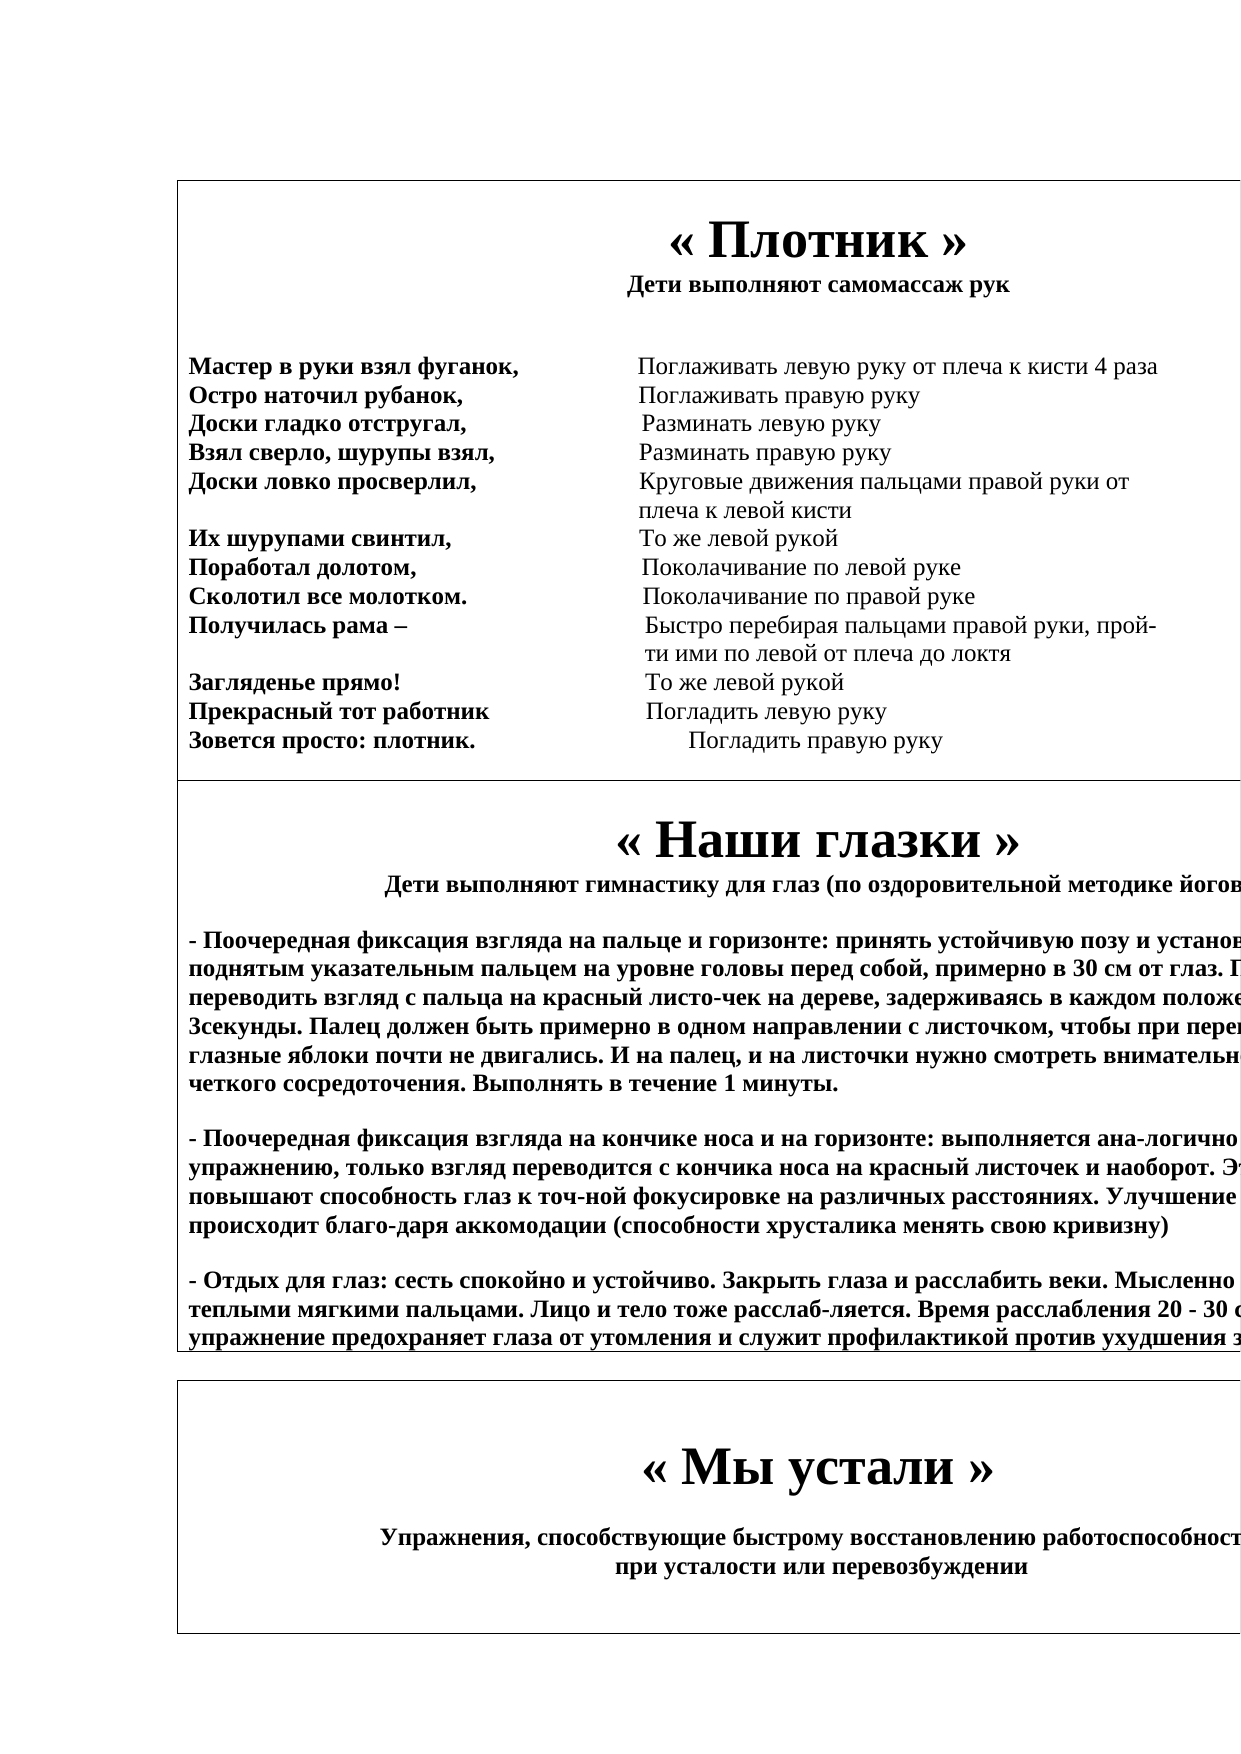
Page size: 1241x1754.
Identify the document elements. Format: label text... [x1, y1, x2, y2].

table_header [178, 1381, 1240, 1632]
table_header « Наши глазки » Дети выполняют гимнастику для глаз (по оздоровительной методике йогов) - Поочередная фиксация взгляда на пальце и горизонте: принять устойчивую позу и установить руку с поднятым указательным пальцем на уровне головы перед собой, примерно в 30 см от глаз. Поочередно переводить взгляд с пальца на красный листо-чек на дереве, задерживаясь в каждом положении на 2-3секунды. Палец должен быть примерно в одном направлении с листочком, чтобы при переводе взгляда глазные яблоки почти не двигались. И на палец, и на листочки нужно смотреть внимательно, добиваясь четкого сосредоточения. Выполнять в течение 1 минуты. - Поочередная фиксация взгляда на кончике носа и на горизонте: выполняется ана-логично предыдущему упражнению, только взгляд переводится с кончика носа на красный листочек и наоборот. Эти упражнения повышают способность глаз к точ-ной фокусировке на различных расстояниях. Улучшение зрения происходит благо-даря аккомодации (способности хрусталика менять свою кривизну) - Отдых для глаз: сесть спокойно и устойчиво. Закрыть глаза и расслабить веки. Мысленно погладить глаза теплыми мягкими пальцами. Лицо и тело тоже расслаб-ляется. Время расслабления 20 - 30 секунд. Это упражнение предохраняет глаза от утомления и служит профилактикой против ухудшения зрения. [178, 781, 1240, 1351]
table_header « Плотник » Дети выполняют самомассаж рук Мастер в руки взял фуганок, Поглаживать левую руку от плеча к кисти 4 раза Остро наточил рубанок, Поглаживать правую руку Доски гладко отстругал, Разминать левую руку Взял сверло, шурупы взял, Разминать правую руку Доски ловко просверлил, Круговые движения пальцами правой руки от плеча к левой кисти Их шурупами свинтил, То же левой рукой Поработал долотом, Поколачивание по левой руке Сколотил все молотком. Поколачивание по правой руке Получилась рама – Быстро перебирая пальцами правой руки, прой- ти ими по левой от плеча до локтя Загляденье прямо! То же левой рукой Прекрасный тот работник Погладить левую руку Зовется просто: плотник. Погладить правую руку [178, 181, 1240, 780]
